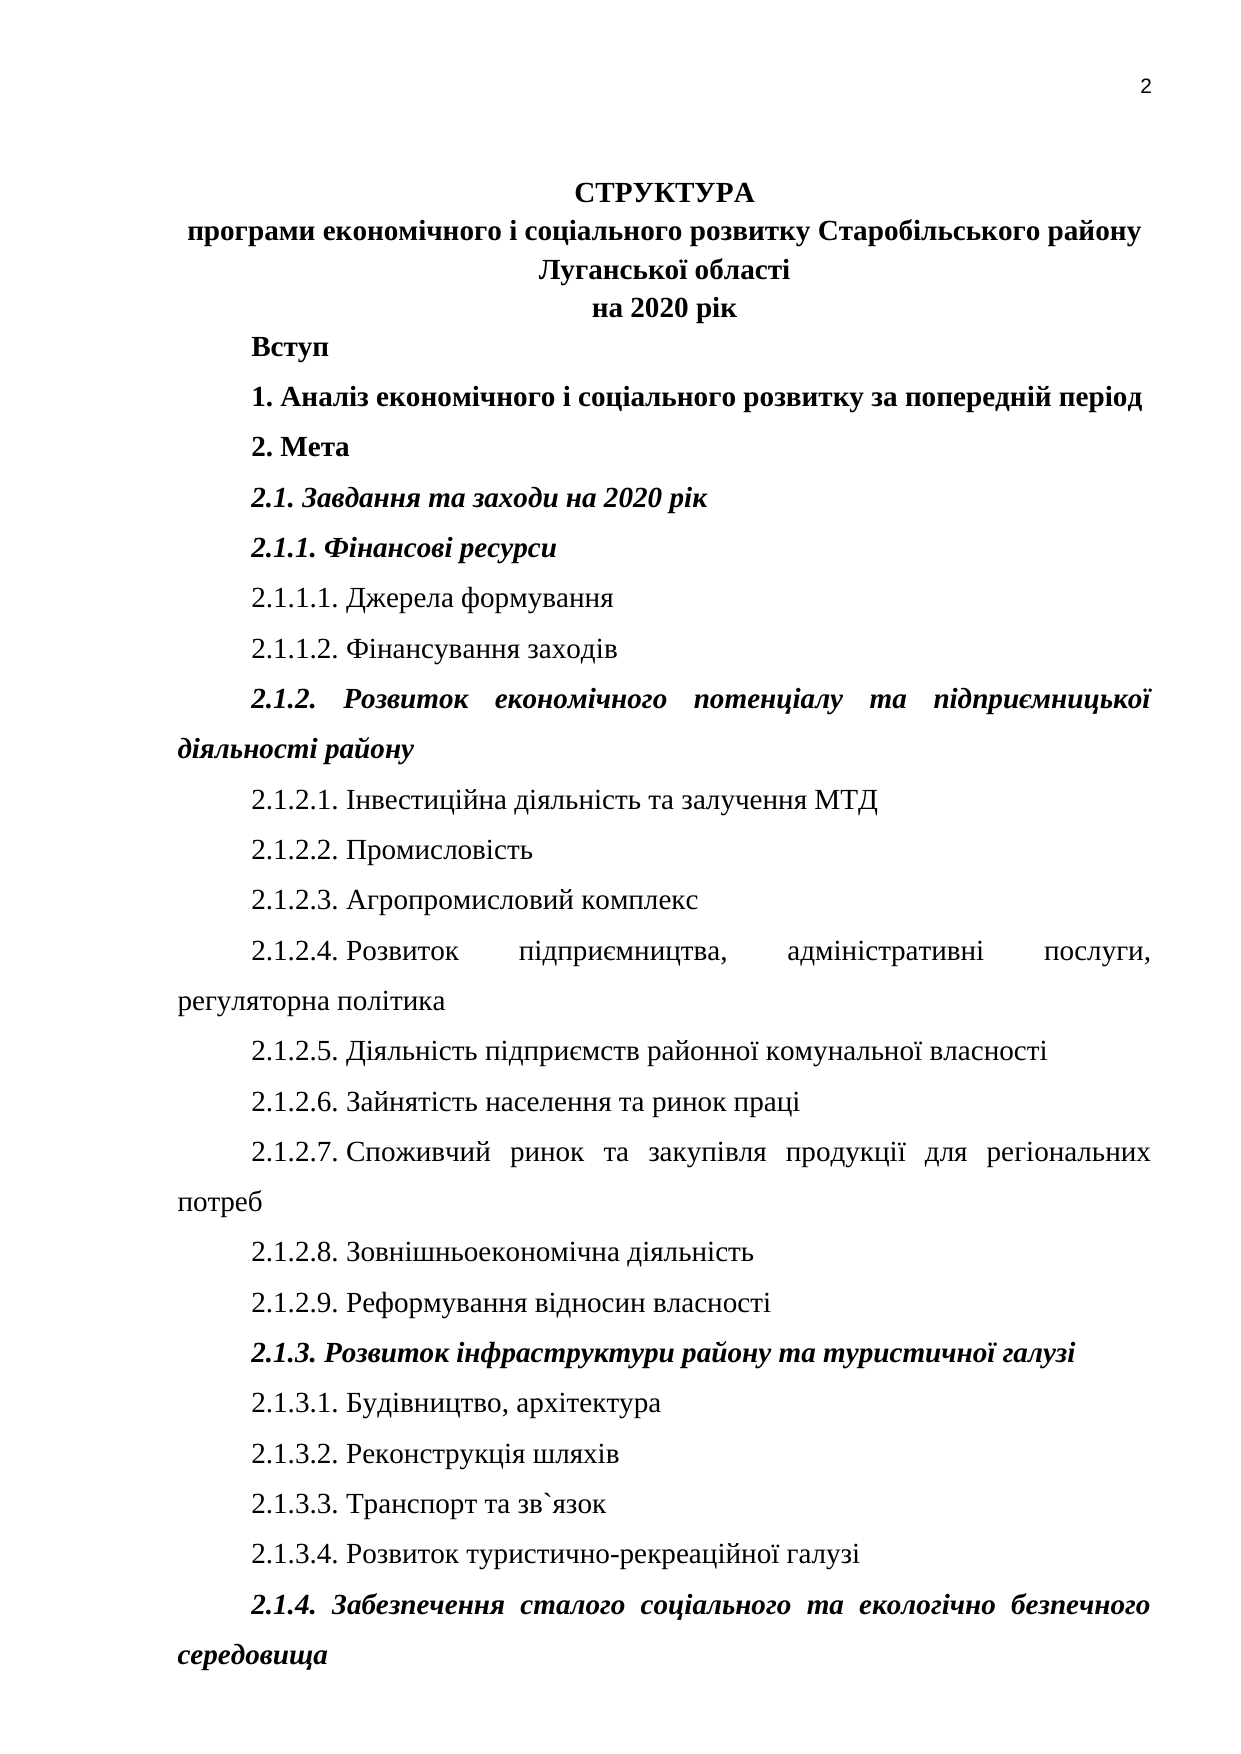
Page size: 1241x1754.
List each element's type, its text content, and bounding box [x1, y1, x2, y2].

text програми економічного і соціального розвитку Старобільського району Луганської області [177, 213, 1152, 285]
text 2. Мета [177, 429, 1152, 463]
text 2.1.2.4. Розвиток підприємництва, адміністративні послуги, регуляторна політика [177, 933, 1152, 1017]
text 2.1.2.3. Агропромисловий комплекс [177, 882, 1152, 916]
text 2.1.2.7. Споживчий ринок та закупівля продукції для регіональних потреб [177, 1134, 1152, 1218]
text 2.1.2.8. Зовнішньоекономічна діяльність [177, 1234, 1152, 1268]
text 2.1. Завдання та заходи на 2020 рік [177, 480, 1152, 513]
text 2.1.3.3. Транспорт та зв`язок [177, 1486, 1152, 1520]
text 2.1.2. Розвиток економічного потенціалу та підприємницької діяльності району [177, 681, 1152, 765]
text 2.1.2.5. Діяльність підприємств районної комунальної власності [177, 1033, 1152, 1067]
text 1. Аналіз економічного і соціального розвитку за попередній період [177, 379, 1152, 413]
text 2.1.1.1. Джерела формування [177, 581, 1152, 614]
text 2.1.4. Забезпечення сталого соціального та екологічно безпечного середовища [177, 1587, 1152, 1671]
text Вступ [177, 329, 1152, 362]
text 2.1.3. Розвиток інфраструктури району та туристичної галузі [177, 1335, 1152, 1369]
text 2.1.2.9. Реформування відносин власності [177, 1285, 1152, 1318]
text 2.1.2.2. Промисловість [177, 832, 1152, 866]
text 2.1.2.1. Інвестиційна діяльність та залучення МТД [177, 782, 1152, 815]
text 2.1.1.2. Фінансування заходів [177, 631, 1152, 664]
text 2.1.1. Фінансові ресурси [177, 530, 1152, 564]
text 2.1.3.4. Розвиток туристично-рекреаційної галузі [177, 1536, 1152, 1570]
text на 2020 рік [177, 290, 1152, 324]
text 2.1.2.6. Зайнятість населення та ринок праці [177, 1084, 1152, 1117]
text 2.1.3.2. Реконструкція шляхів [177, 1436, 1152, 1469]
text СТРУКТУРА [177, 175, 1152, 208]
text 2.1.3.1. Будівництво, архітектура [177, 1386, 1152, 1419]
